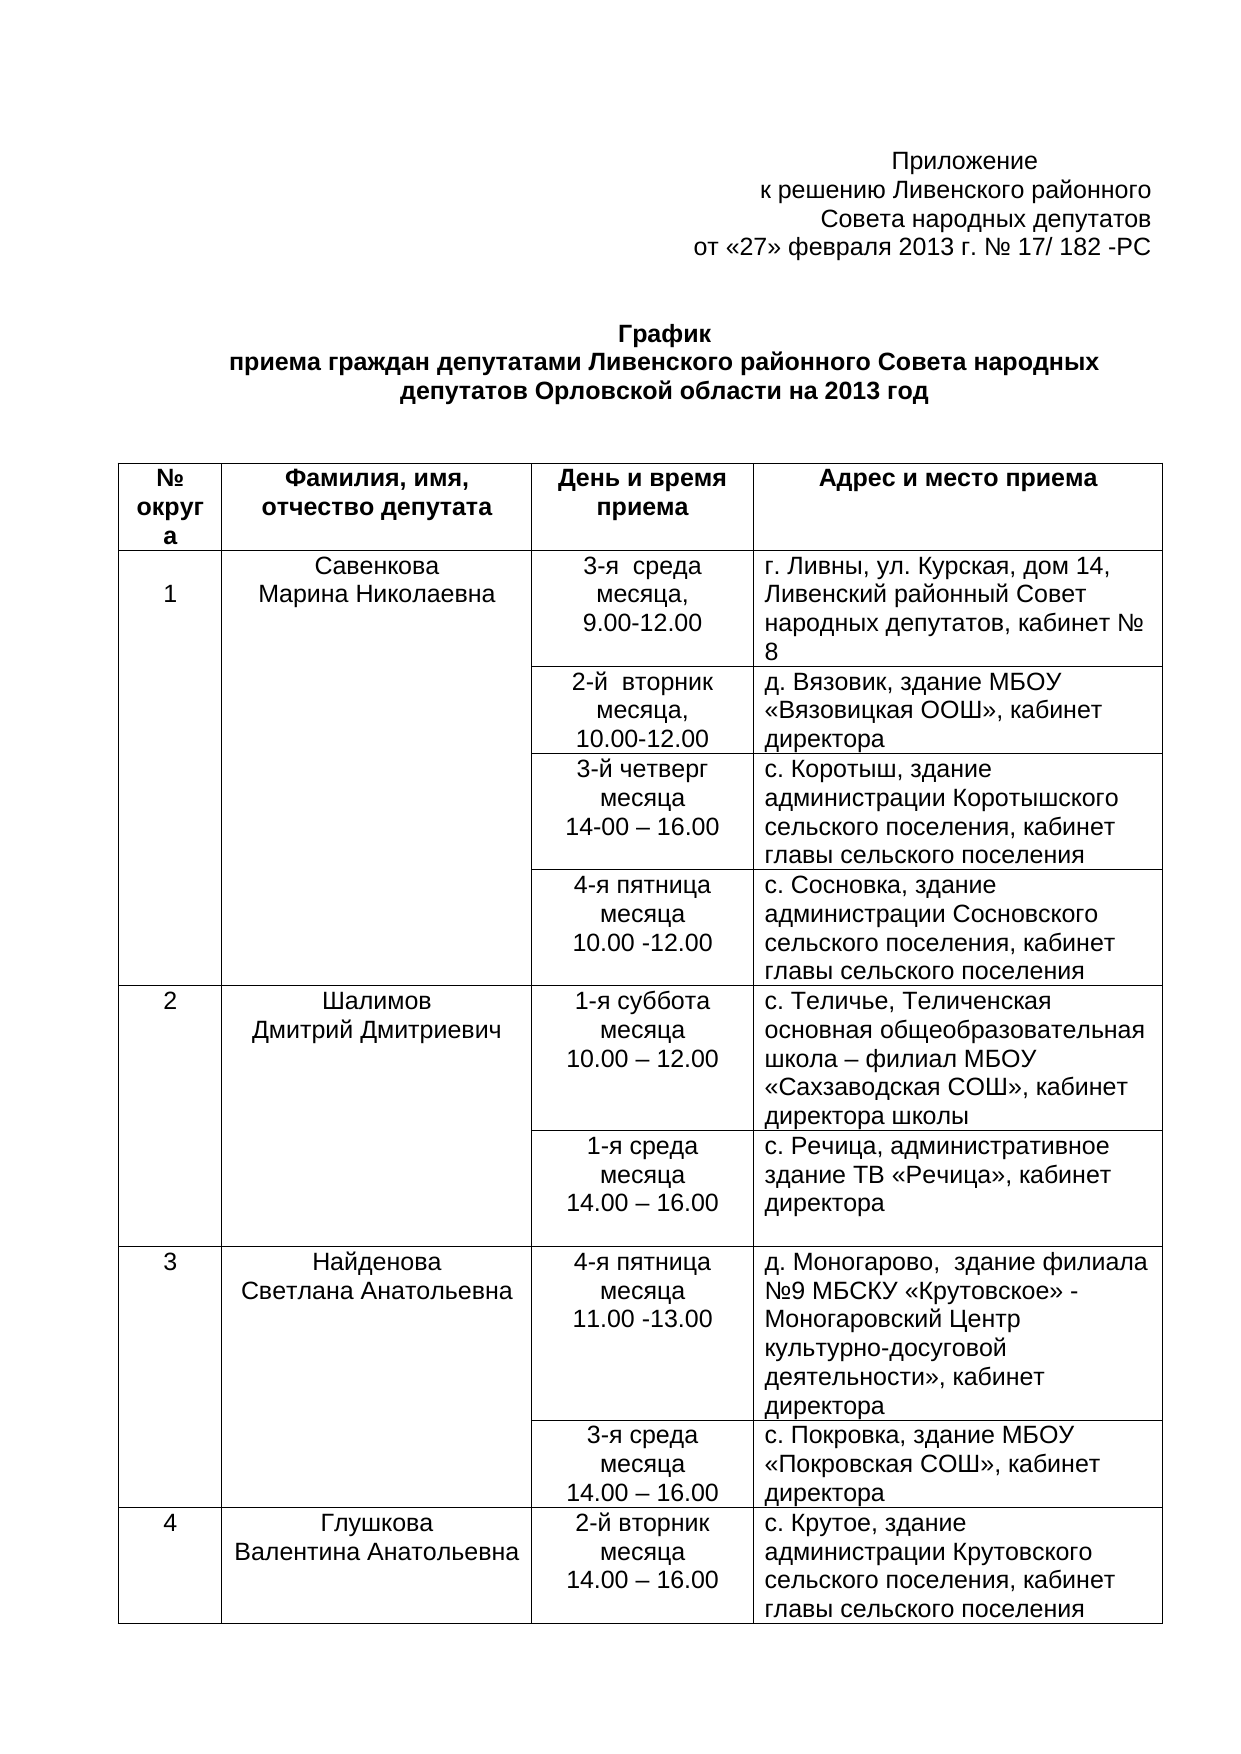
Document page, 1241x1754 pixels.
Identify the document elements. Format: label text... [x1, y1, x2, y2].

table_cell 3-я среда месяца 14.00 – 16.00 [532, 1421, 753, 1507]
table_header День и время приема [532, 464, 753, 550]
table_cell с. Речица, административное здание ТВ «Речица», кабинет директора [754, 1131, 1162, 1246]
table_cell 1 [119, 551, 221, 985]
table_cell Шалимов Дмитрий Дмитриевич [222, 986, 531, 1246]
table_cell Найденова Светлана Анатольевна [222, 1247, 531, 1507]
table_cell 4 [119, 1508, 221, 1623]
table_cell с. Сосновка, здание администрации Сосновского сельского поселения, кабинет главы сельского поселения [754, 870, 1162, 985]
table_cell 3 [119, 1247, 221, 1507]
table_cell 2 [119, 986, 221, 1246]
table_cell 2-й вторник месяца 14.00 – 16.00 [532, 1508, 753, 1623]
table_cell 3-й четверг месяца 14-00 – 16.00 [532, 754, 753, 869]
table_header № округа [119, 464, 221, 550]
text к решению Ливенского районного Совета народных депутатов от «27» февраля 2013 г. № 17/ 182 -РС [177, 175, 1152, 261]
text График [177, 319, 1152, 347]
table_cell с. Теличье, Теличенская основная общеобразовательная школа – филиал МБОУ «Сахзаводская СОШ», кабинет директора школы [754, 986, 1162, 1130]
table_cell с. Покровка, здание МБОУ «Покровская СОШ», кабинет директора [754, 1421, 1162, 1507]
table_cell Савенкова Марина Николаевна [222, 551, 531, 985]
table_cell 3-я среда месяца, 9.00-12.00 [532, 551, 753, 666]
table_cell 4-я пятница месяца 11.00 -13.00 [532, 1247, 753, 1419]
table_cell с. Коротыш, здание администрации Коротышского сельского поселения, кабинет главы сельского поселения [754, 754, 1162, 869]
table_cell г. Ливны, ул. Курская, дом 14, Ливенский районный Совет народных депутатов, кабинет № 8 [754, 551, 1162, 666]
table_cell 1-я среда месяца 14.00 – 16.00 [532, 1131, 753, 1246]
table_header Адрес и место приема [754, 464, 1162, 550]
text приема граждан депутатами Ливенского районного Совета народных депутатов Орловской области на 2013 год [177, 347, 1152, 405]
table_cell д. Вязовик, здание МБОУ «Вязовицкая ООШ», кабинет директора [754, 667, 1162, 753]
table_cell Глушкова Валентина Анатольевна [222, 1508, 531, 1623]
table_cell 4-я пятница месяца 10.00 -12.00 [532, 870, 753, 985]
table_cell д. Моногарово, здание филиала №9 МБСКУ «Крутовское» - Моногаровский Центр культурно-досуговой деятельности», кабинет директора [754, 1247, 1162, 1419]
text Приложение [177, 146, 1152, 175]
table_cell 2-й вторник месяца, 10.00-12.00 [532, 667, 753, 753]
table_cell 1-я суббота месяца 10.00 – 12.00 [532, 986, 753, 1130]
table_header Фамилия, имя, отчество депутата [222, 464, 531, 550]
table_cell с. Крутое, здание администрации Крутовского сельского поселения, кабинет главы сельского поселения [754, 1508, 1162, 1623]
